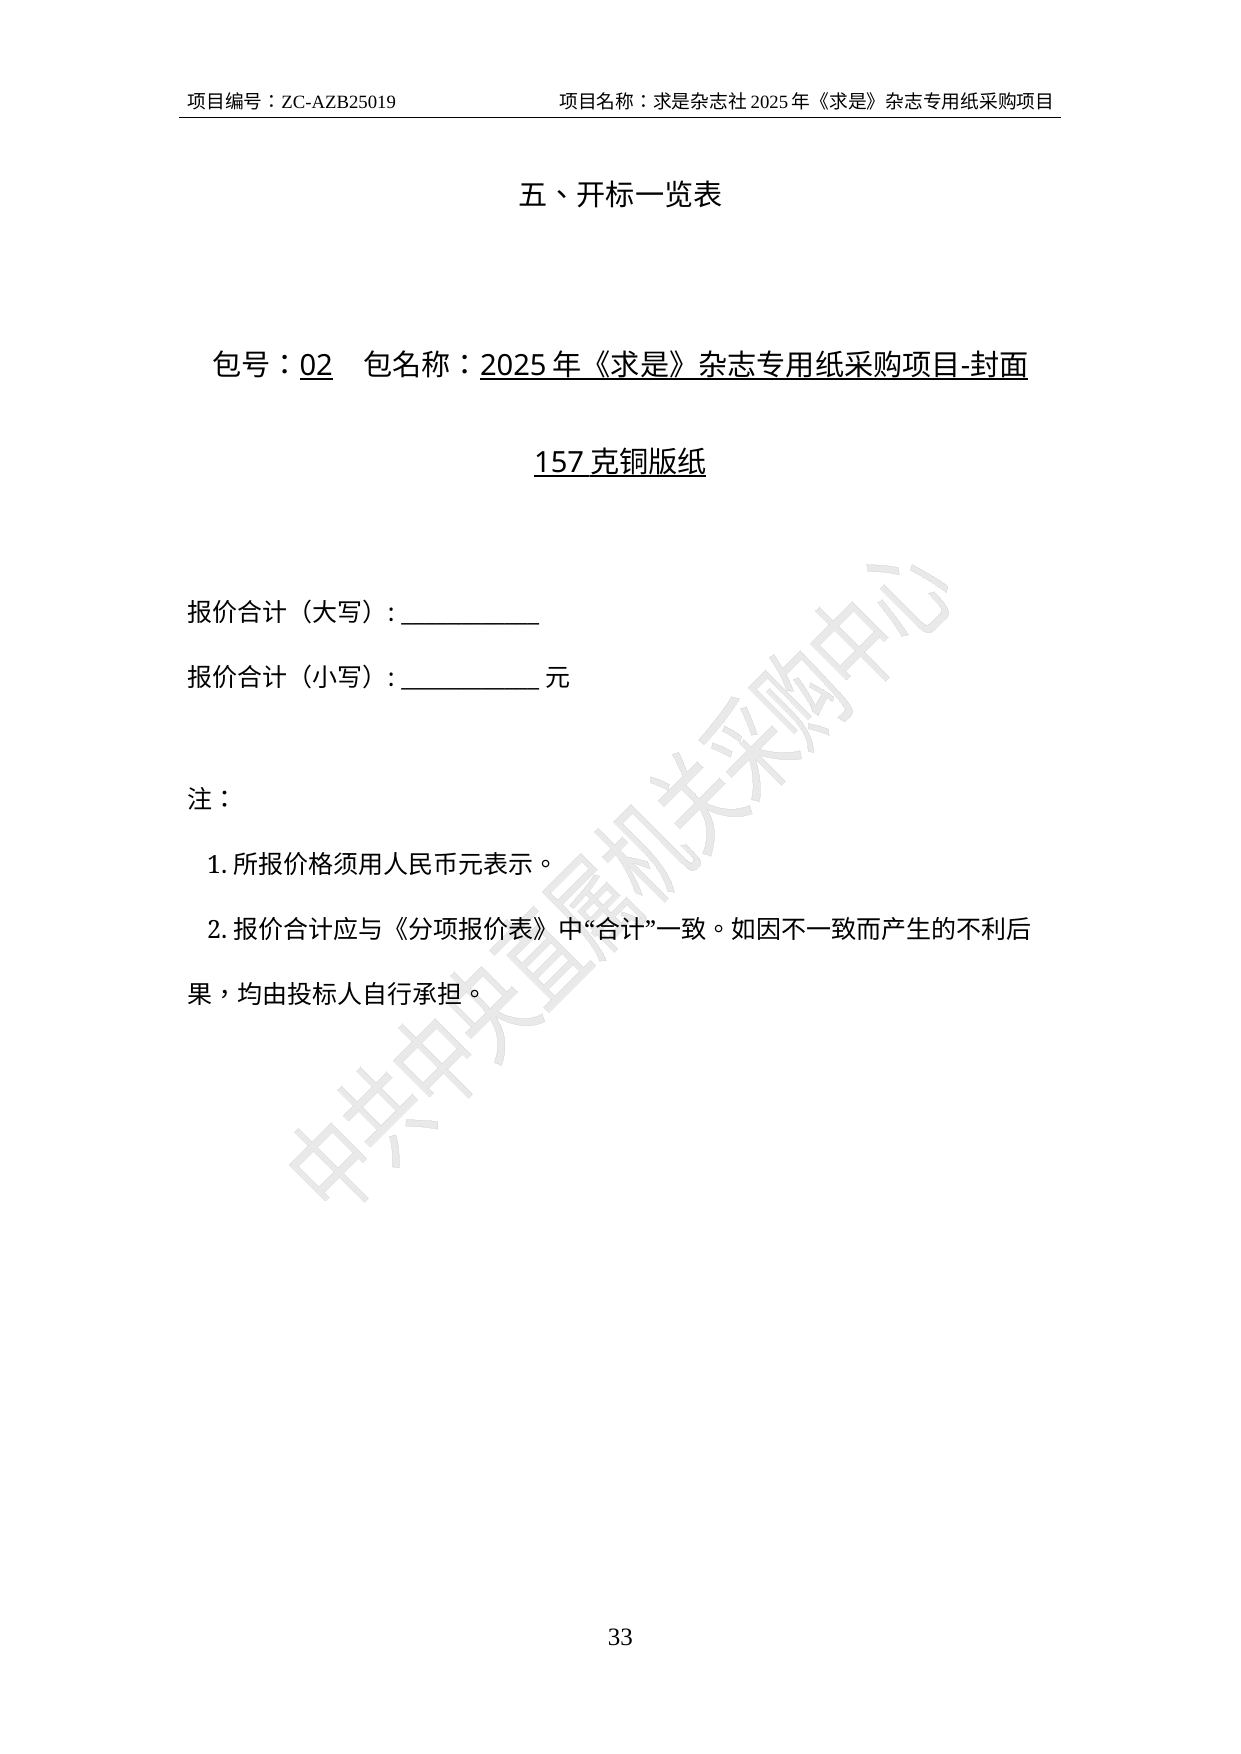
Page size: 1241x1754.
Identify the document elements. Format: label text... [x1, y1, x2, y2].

text 五、开标一览表 [187, 162, 1053, 227]
text 包号：02 包名称：2025年《求是》杂志专用纸采购项目-封面157克铜版纸 [187, 332, 1053, 494]
text 注： 1. 所报价格须用人民币元表示。 2. 报价合计应与《分项报价表》中“合计”一致。如因不一致而产生的不利后果，均由投标人自行承担。 [187, 734, 1053, 1026]
text 报价合计（大写）: ____________ 报价合计（小写）: ____________ 元 [187, 579, 1053, 709]
